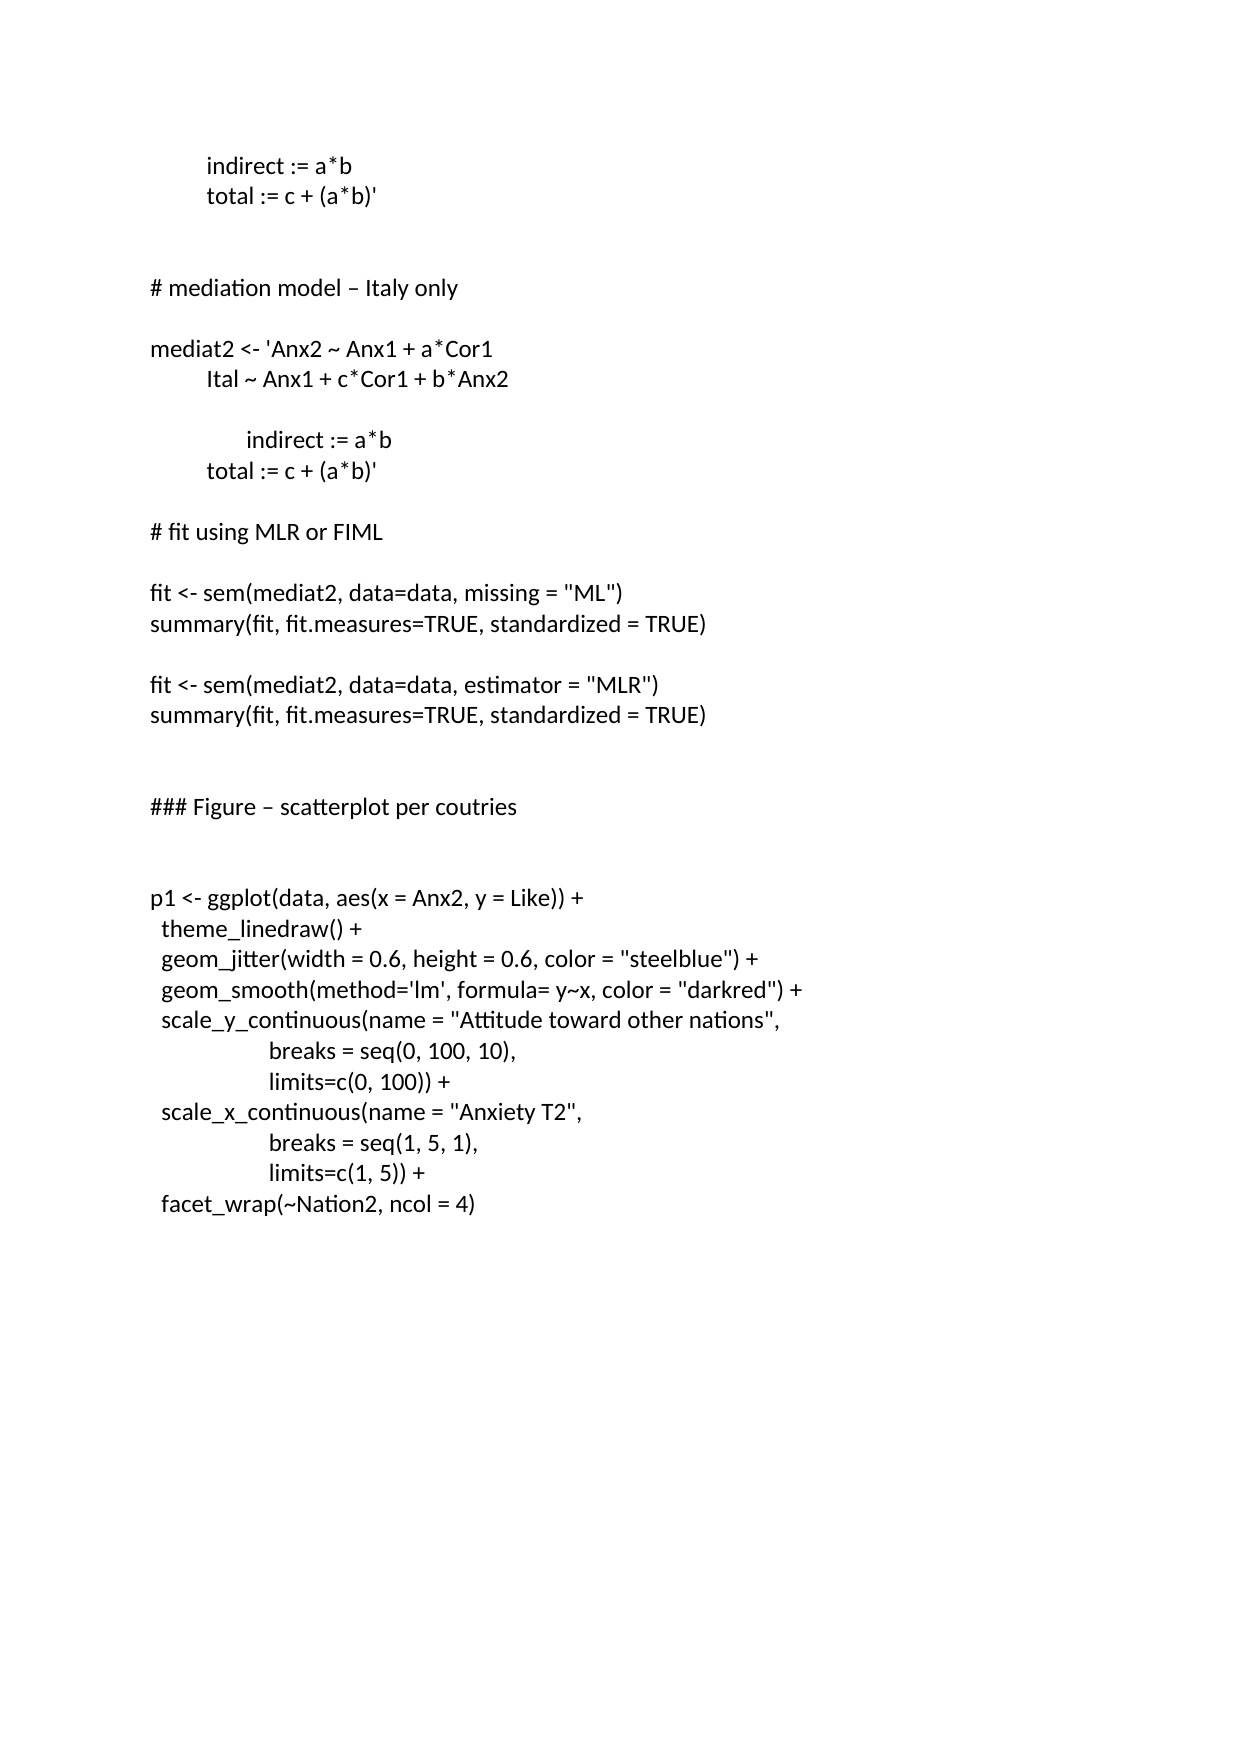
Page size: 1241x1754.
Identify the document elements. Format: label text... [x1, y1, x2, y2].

text scale_y_continuous(name = "Attitude toward other nations", [150, 1004, 1090, 1035]
text # fit using MLR or FIML [150, 516, 1090, 547]
text summary(fit, fit.measures=TRUE, standardized = TRUE) [150, 699, 1090, 730]
text ### Figure – scatterplot per coutries [150, 791, 1090, 821]
text mediat2 <- 'Anx2 ~ Anx1 + a*Cor1 [150, 333, 1090, 364]
text breaks = seq(0, 100, 10), [150, 1035, 1090, 1066]
text total := c + (a*b)' [150, 455, 1090, 486]
text Ital ~ Anx1 + c*Cor1 + b*Anx2 [150, 364, 1090, 394]
text limits=c(1, 5)) + [150, 1157, 1090, 1188]
text p1 <- ggplot(data, aes(x = Anx2, y = Like)) + [150, 882, 1090, 913]
text # mediation model – Italy only [150, 272, 1090, 303]
text facet_wrap(~Nation2, ncol = 4) [150, 1188, 1090, 1218]
text limits=c(0, 100)) + [150, 1066, 1090, 1096]
text indirect := a*b [150, 425, 1090, 455]
text fit <- sem(mediat2, data=data, estimator = "MLR") [150, 669, 1090, 699]
text total := c + (a*b)' [150, 181, 1090, 211]
text fit <- sem(mediat2, data=data, missing = "ML") [150, 577, 1090, 608]
text geom_jitter(width = 0.6, height = 0.6, color = "steelblue") + [150, 943, 1090, 974]
text breaks = seq(1, 5, 1), [150, 1127, 1090, 1157]
text theme_linedraw() + [150, 913, 1090, 943]
text scale_x_continuous(name = "Anxiety T2", [150, 1096, 1090, 1127]
text summary(fit, fit.measures=TRUE, standardized = TRUE) [150, 608, 1090, 638]
text indirect := a*b [150, 150, 1090, 181]
text geom_smooth(method='lm', formula= y~x, color = "darkred") + [150, 974, 1090, 1004]
